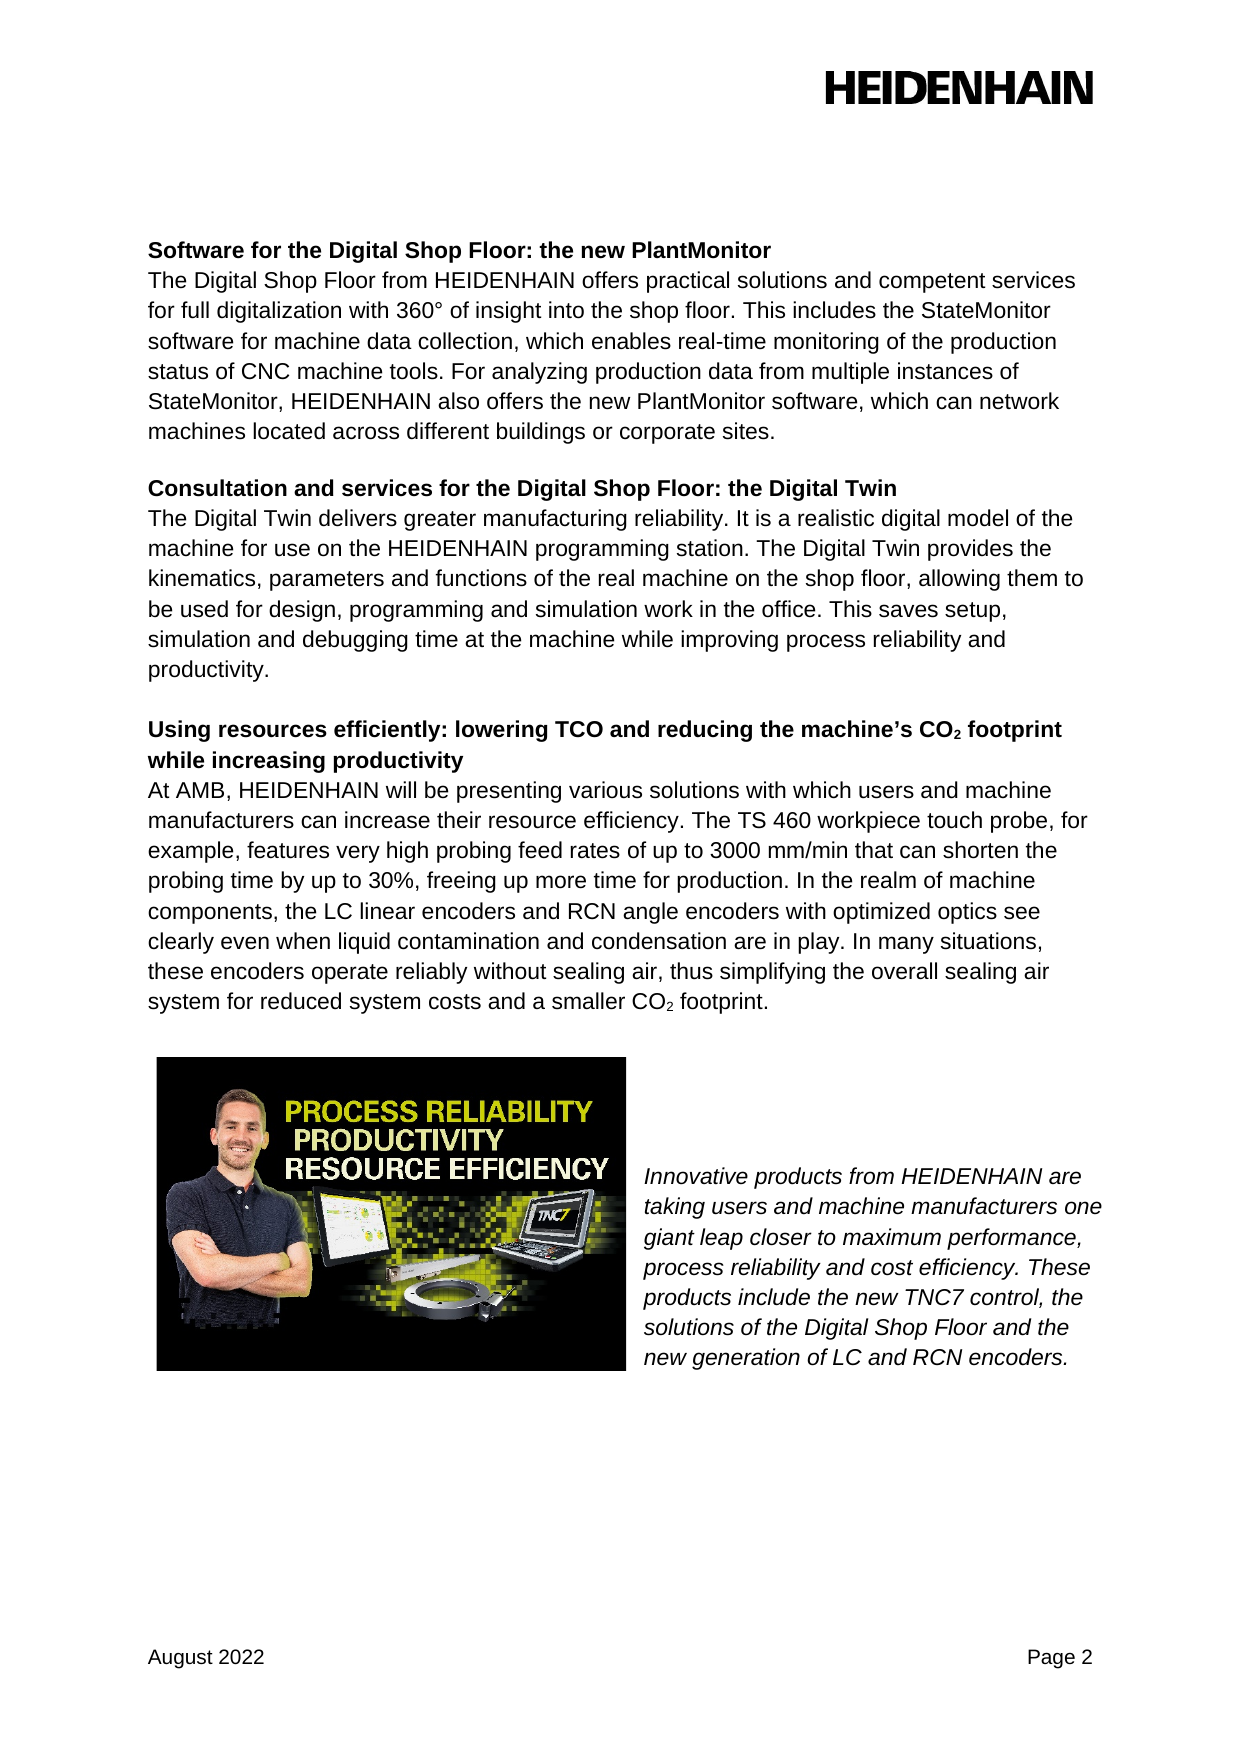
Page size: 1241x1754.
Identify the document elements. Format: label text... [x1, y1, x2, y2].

text At AMB, HEIDENHAIN will be presenting various solutions with which users and machine manufacturers can increase their resource efficiency. The TS 460 workpiece touch probe, for example, features very high probing feed rates of up to 3000 mm/min that can shorten the probing time by up to 30%, freeing up more time for production. In the realm of machine components, the LC linear encoders and RCN angle encoders with optimized optics see clearly even when liquid contamination and condensation are in play. In many situations, these encoders operate reliably without sealing air, thus simplifying the overall sealing air system for reduced system costs and a smaller CO2 footprint. [148, 777, 1102, 1015]
table_header [148, 1049, 635, 1383]
text Consultation and services for the Digital Shop Floor: the Digital Twin [148, 475, 1092, 501]
picture [156, 1057, 627, 1371]
text The Digital Shop Floor from HEIDENHAIN offers practical solutions and competent services for full digitalization with 360° of insight into the shop floor. This includes the StateMonitor software for machine data collection, which enables real-time monitoring of the production status of CNC machine tools. For analyzing production data from multiple instances of StateMonitor, HEIDENHAIN also offers the new PlantMonitor software, which can network machines located across different buildings or corporate sites. [148, 267, 1102, 444]
text The Digital Twin delivers greater manufacturing reliability. It is a realistic digital model of the machine for use on the HEIDENHAIN programming station. The Digital Twin provides the kinematics, parameters and functions of the real machine on the shop floor, allowing them to be used for design, programming and simulation work in the office. This saves setup, simulation and debugging time at the machine while improving process reliability and productivity. [148, 505, 1092, 682]
text Software for the Digital Shop Floor: the new PlantMonitor [148, 237, 1092, 263]
picture [825, 71, 1093, 104]
text Using resources efficiently: lowering TCO and reducing the machine’s CO2 footprint while increasing productivity [148, 716, 1092, 773]
table_header Innovative products from HEIDENHAIN are taking users and machine manufacturers one giant leap closer to maximum performance, process reliability and cost efficiency. These products include the new TNC7 control, the solutions of the Digital Shop Floor and the new generation of LC and RCN encoders. [635, 1049, 1122, 1383]
